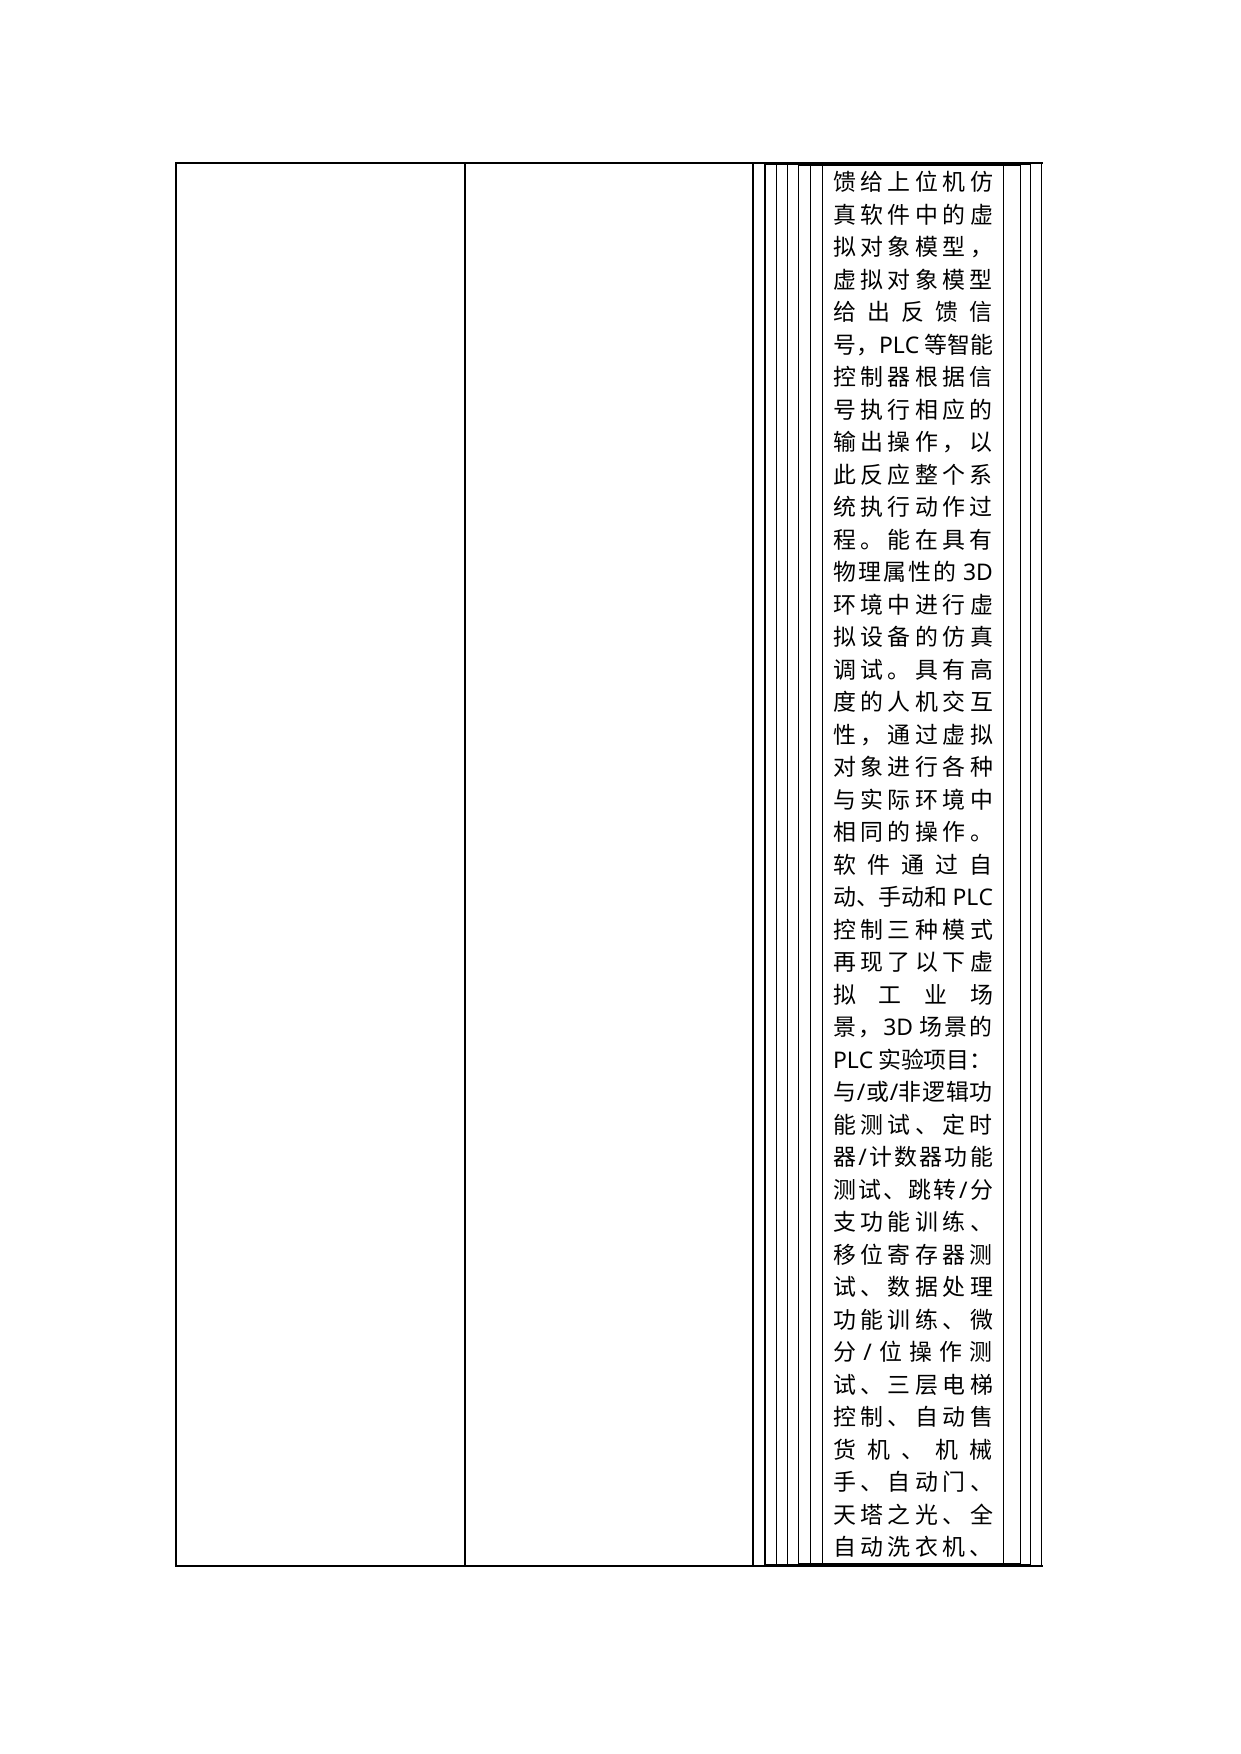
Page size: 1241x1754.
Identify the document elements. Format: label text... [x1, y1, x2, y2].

table_cell [1021, 165, 1030, 1564]
table_cell [466, 164, 752, 1565]
table_cell [823, 166, 1003, 1563]
table_cell [754, 164, 764, 1565]
table_cell [766, 165, 776, 1564]
table_cell [777, 165, 787, 1564]
table_cell [788, 165, 798, 1564]
table_cell [1031, 164, 1041, 1565]
table_cell [799, 166, 810, 1563]
table_cell [1004, 166, 1020, 1563]
table_cell [811, 166, 822, 1563]
table_cell 1 [177, 164, 464, 1565]
